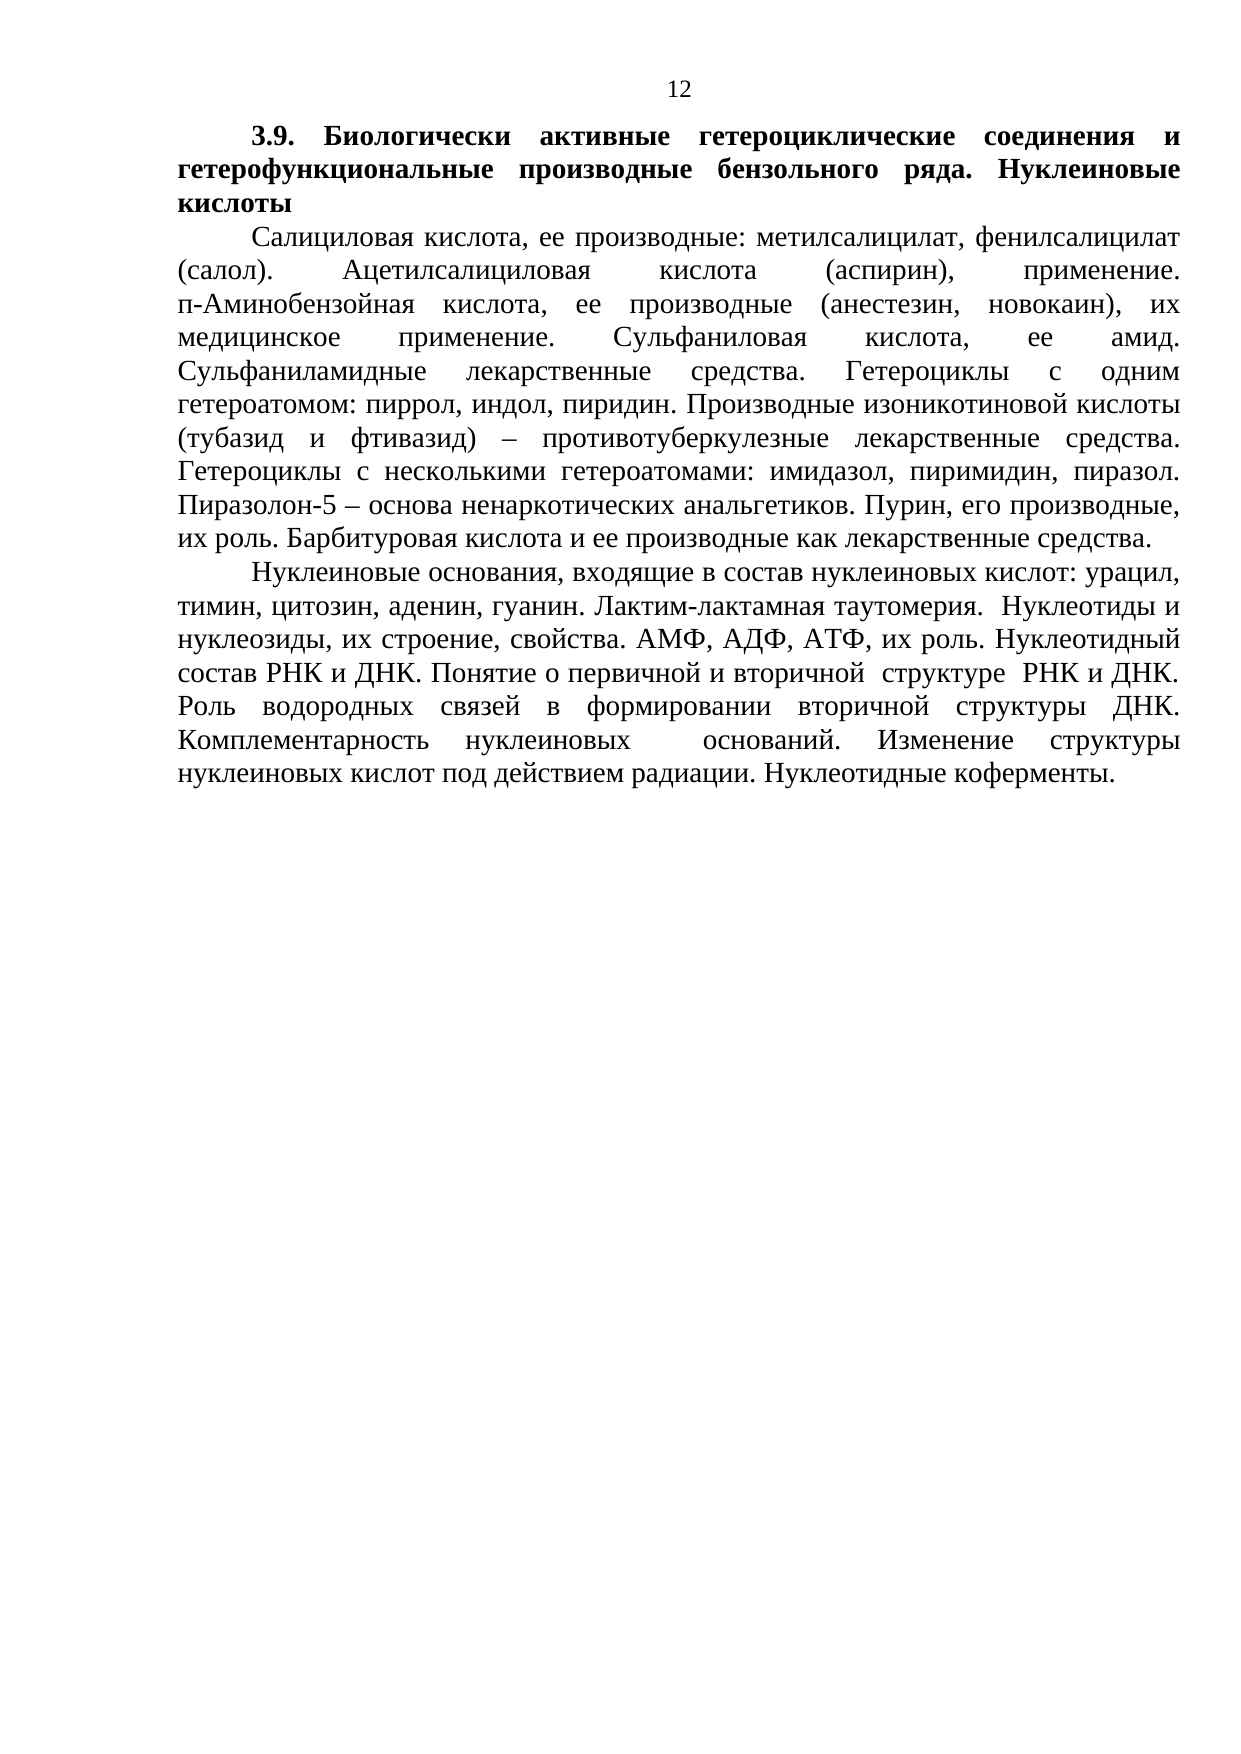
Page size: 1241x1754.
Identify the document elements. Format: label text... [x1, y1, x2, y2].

text Нуклеиновые основания, входящие в состав нуклеиновых кислот: урацил, тимин, цитозин, аденин, гуанин. Лактим-лактамная таутомерия. Нуклеотиды и нуклеозиды, их строение, свойства. АМФ, АДФ, АТФ, их роль. Нуклеотидный состав РНК и ДНК. Понятие о первичной и вторичной структуре РНК и ДНК. Роль водородных связей в формировании вторичной структуры ДНК. Комплементарность нуклеиновых оснований. Изменение структуры нуклеиновых кислот под действием радиации. Нуклеотидные коферменты. [177, 554, 1181, 789]
text Салициловая кислота, ее производные: метилсалицилат, фенилсалицилат (салол). Ацетилсалициловая кислота (аспирин), применение. п-Аминобензойная кислота, ее производные (анестезин, новокаин), их медицинское применение. Сульфаниловая кислота, ее амид. Сульфаниламидные лекарственные средства. Гетероциклы с одним гетероатомом: пиррол, индол, пиридин. Производные изоникотиновой кислоты (тубазид и фтивазид) – противотуберкулезные лекарственные средства. Гетероциклы с несколькими гетероатомами: имидазол, пиримидин, пиразол. Пиразолон-5 – основа ненаркотических анальгетиков. Пурин, его производные, их роль. Барбитуровая кислота и ее производные как лекарственные средства. [177, 219, 1181, 554]
text 3.9. Биологически активные гетероциклические соединения и гетерофункциональные производные бензольного ряда. Нуклеиновые кислоты [177, 118, 1181, 219]
